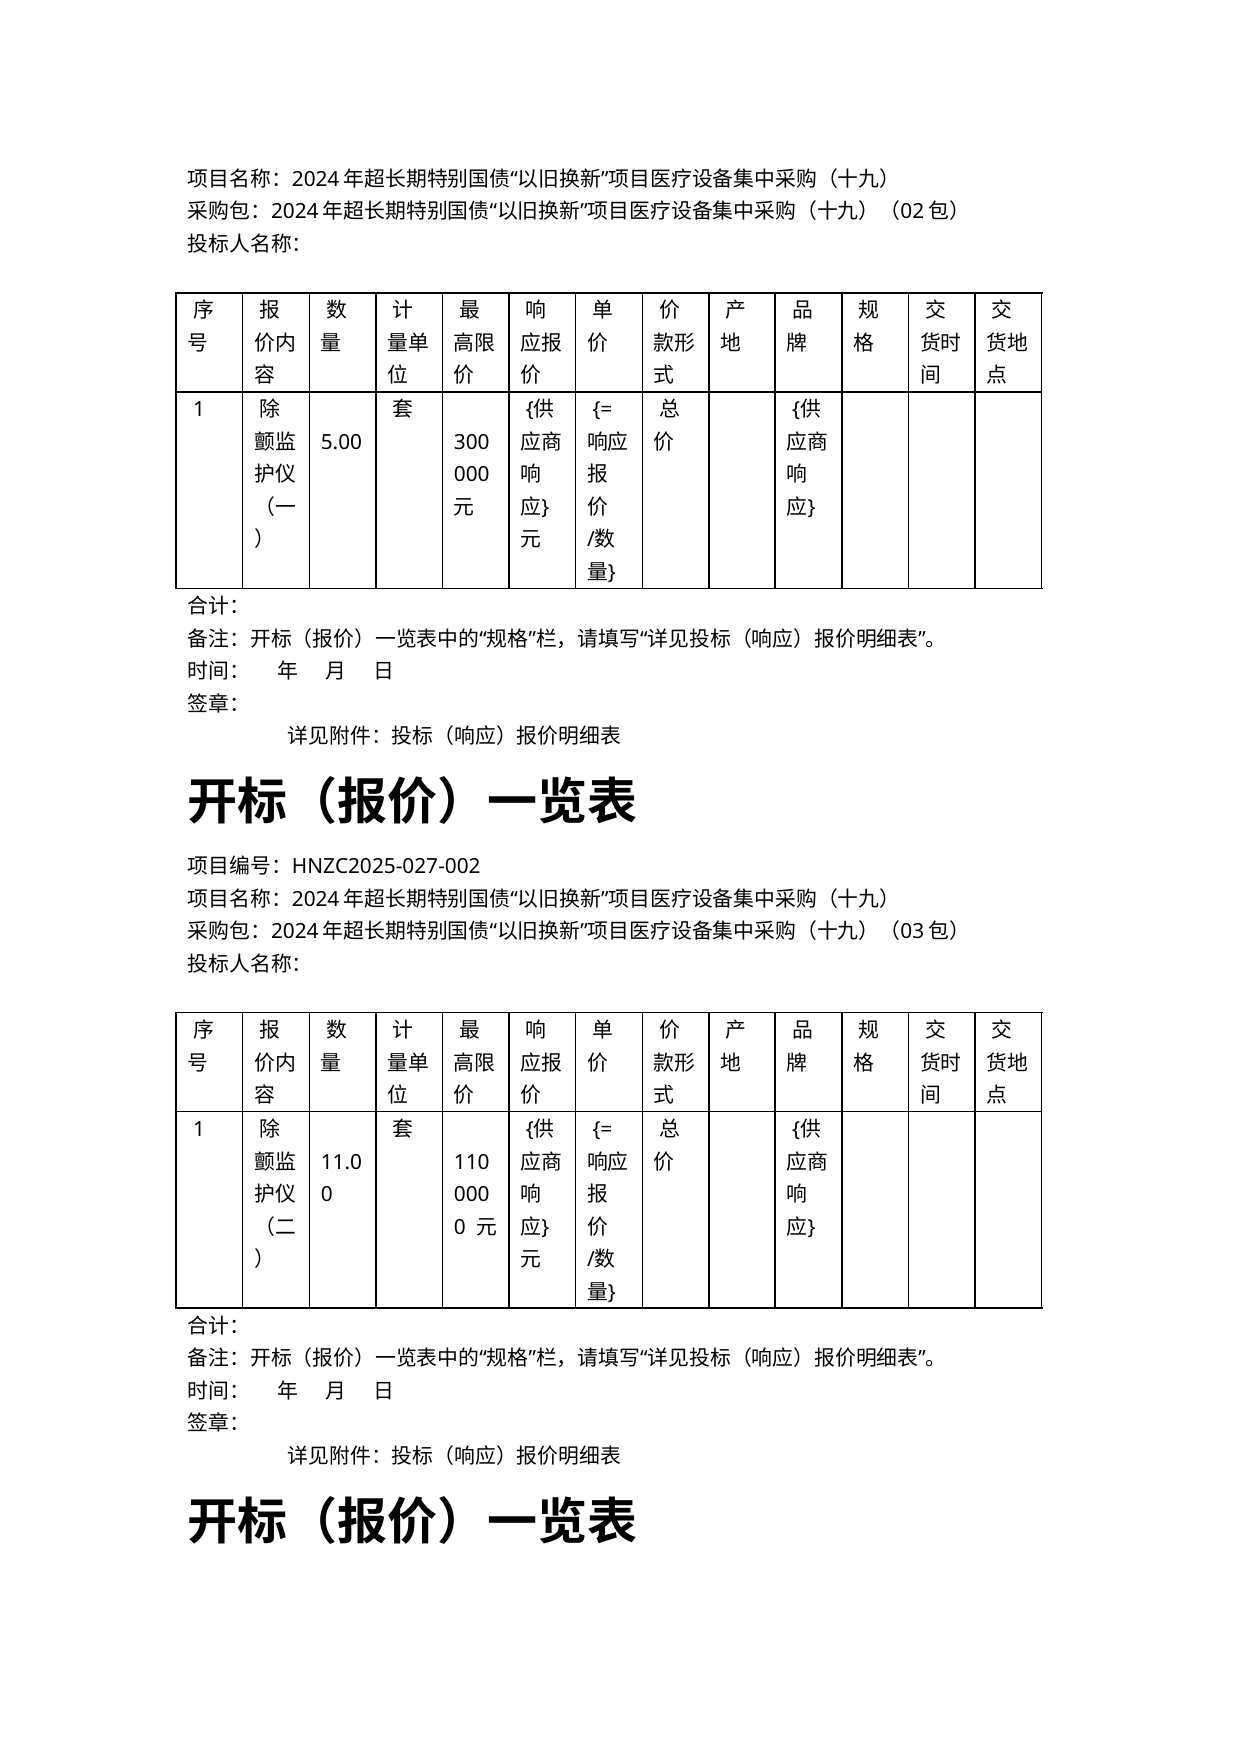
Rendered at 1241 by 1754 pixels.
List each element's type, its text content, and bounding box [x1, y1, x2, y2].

text 备注：开标（报价）一览表中的“规格”栏，请填写“详见投标（响应）报价明细表”。 [187, 622, 1053, 654]
text 项目名称：2024年超长期特别国债“以旧换新”项目医疗设备集中采购（十九） [187, 162, 1053, 194]
text 开标（报价）一览表 [187, 752, 1053, 849]
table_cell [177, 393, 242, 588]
text 合计： [187, 589, 1053, 622]
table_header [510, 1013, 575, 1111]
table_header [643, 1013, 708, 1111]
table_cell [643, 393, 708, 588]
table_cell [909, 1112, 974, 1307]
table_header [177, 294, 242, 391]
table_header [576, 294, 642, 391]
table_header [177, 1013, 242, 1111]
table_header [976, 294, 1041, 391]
text 采购包：2024年超长期特别国债“以旧换新”项目医疗设备集中采购（十九）（02包） [187, 194, 1053, 227]
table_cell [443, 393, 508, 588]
text 开标（报价）一览表 [187, 1471, 1053, 1569]
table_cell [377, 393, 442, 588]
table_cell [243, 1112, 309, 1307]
text 项目名称：2024年超长期特别国债“以旧换新”项目医疗设备集中采购（十九） [187, 882, 1053, 914]
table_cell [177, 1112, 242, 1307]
text 项目编号：HNZC2025-027-002 [187, 849, 1053, 882]
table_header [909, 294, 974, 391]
text 详见附件：投标（响应）报价明细表 [187, 719, 1053, 752]
text 采购包：2024年超长期特别国债“以旧换新”项目医疗设备集中采购（十九）（03包） [187, 914, 1053, 947]
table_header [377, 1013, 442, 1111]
text 投标人名称： [187, 947, 1053, 979]
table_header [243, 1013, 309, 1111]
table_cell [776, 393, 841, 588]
text 签章： [187, 1406, 1053, 1439]
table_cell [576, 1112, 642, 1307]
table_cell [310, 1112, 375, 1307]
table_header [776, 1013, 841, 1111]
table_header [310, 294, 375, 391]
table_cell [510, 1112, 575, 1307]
text 投标人名称： [187, 227, 1053, 259]
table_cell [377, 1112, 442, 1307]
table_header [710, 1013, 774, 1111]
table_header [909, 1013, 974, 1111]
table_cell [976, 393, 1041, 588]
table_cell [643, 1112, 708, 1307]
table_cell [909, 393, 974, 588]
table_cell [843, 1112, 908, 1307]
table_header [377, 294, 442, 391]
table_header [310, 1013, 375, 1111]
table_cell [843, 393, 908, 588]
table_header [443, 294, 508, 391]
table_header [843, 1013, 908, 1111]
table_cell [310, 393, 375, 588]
text 时间： 年 月 日 [187, 654, 1053, 687]
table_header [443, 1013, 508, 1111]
text 时间： 年 月 日 [187, 1374, 1053, 1406]
text 合计： [187, 1309, 1053, 1341]
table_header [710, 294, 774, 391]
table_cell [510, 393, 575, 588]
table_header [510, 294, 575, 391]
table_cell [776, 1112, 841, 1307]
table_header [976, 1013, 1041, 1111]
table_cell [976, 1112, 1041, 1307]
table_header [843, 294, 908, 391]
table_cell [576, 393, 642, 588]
text 详见附件：投标（响应）报价明细表 [187, 1439, 1053, 1471]
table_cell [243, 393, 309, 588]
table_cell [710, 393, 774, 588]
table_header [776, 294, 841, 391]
text 备注：开标（报价）一览表中的“规格”栏，请填写“详见投标（响应）报价明细表”。 [187, 1341, 1053, 1374]
text 签章： [187, 687, 1053, 719]
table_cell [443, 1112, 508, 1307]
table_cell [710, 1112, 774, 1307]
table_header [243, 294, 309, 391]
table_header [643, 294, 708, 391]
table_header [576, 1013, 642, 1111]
